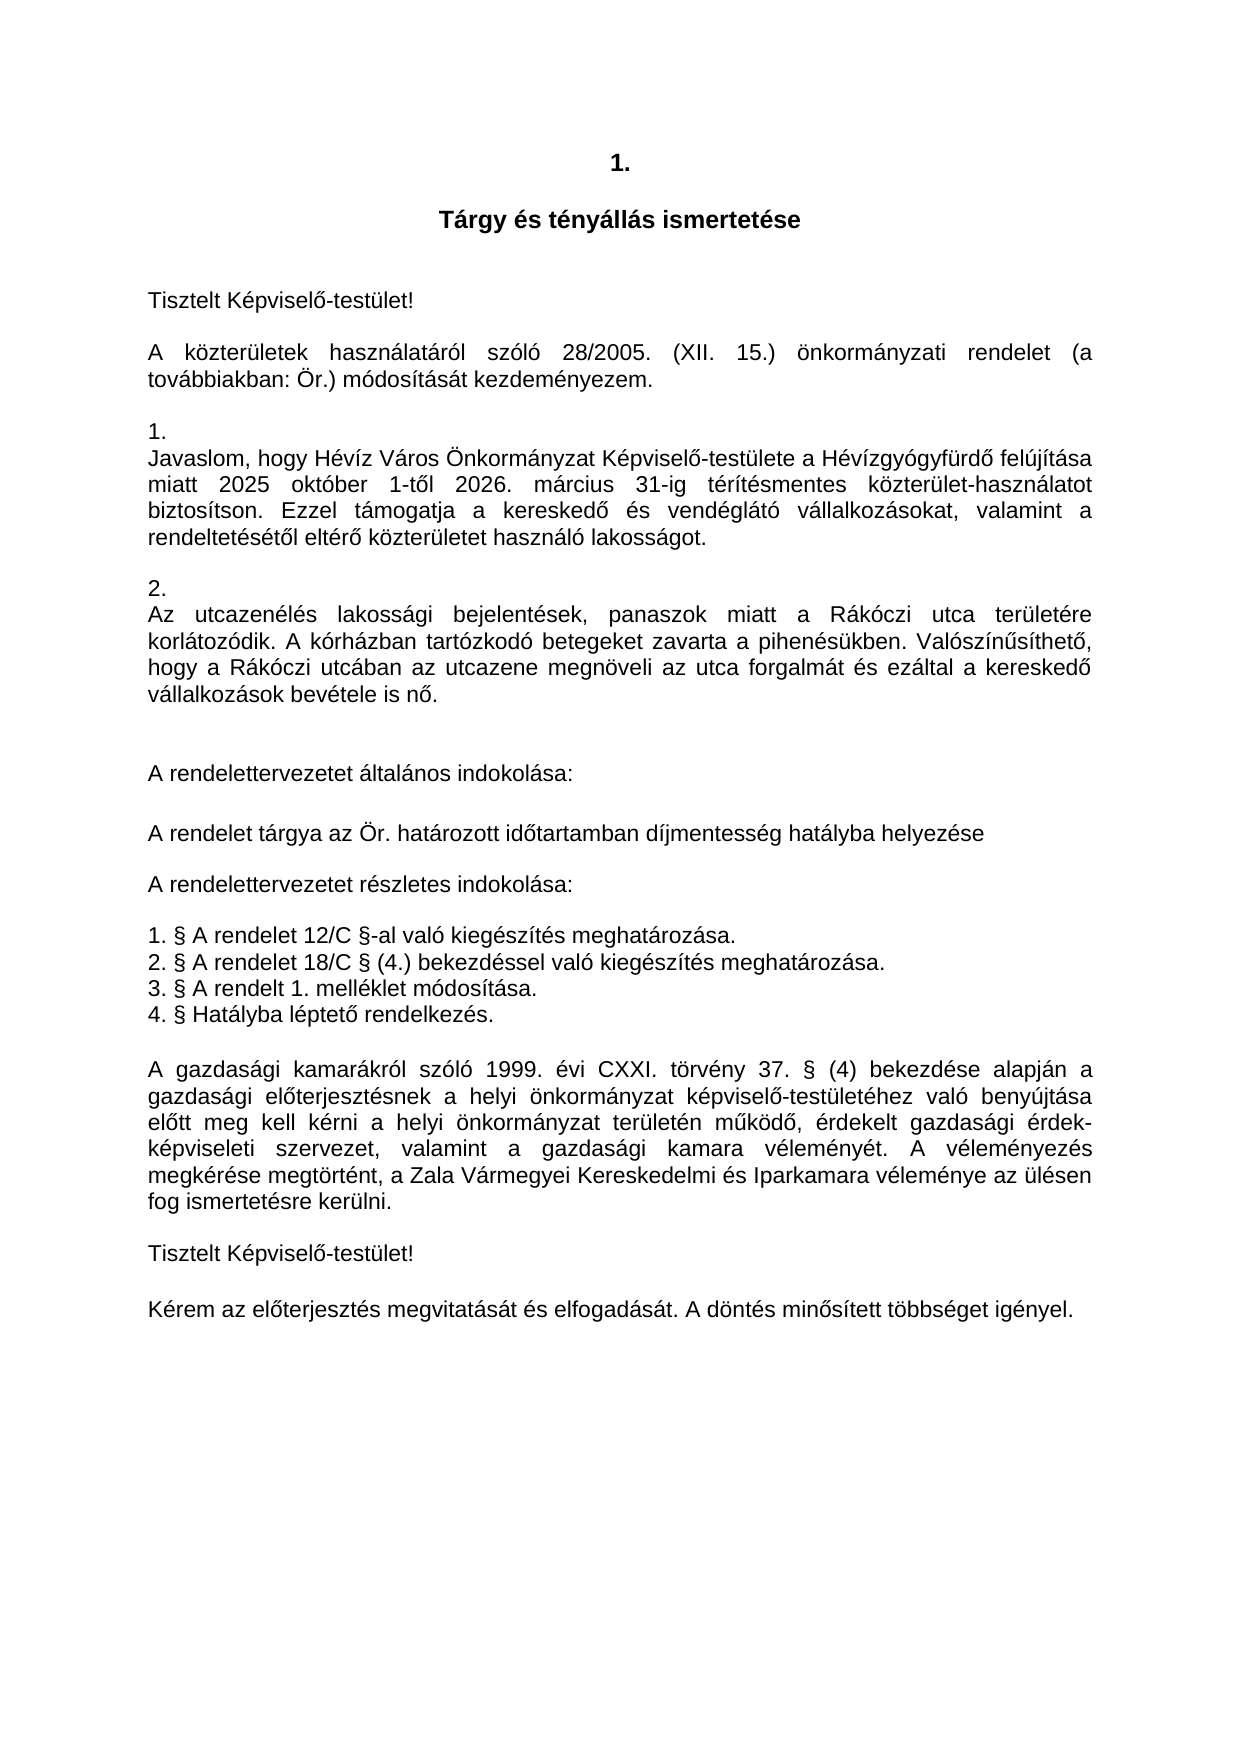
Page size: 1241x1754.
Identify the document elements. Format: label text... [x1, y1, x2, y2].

text Tisztelt Képviselő-testület! [148, 1239, 1063, 1266]
text 2. [148, 575, 1093, 601]
text 1. [148, 148, 1093, 176]
text Tisztelt Képviselő-testület! [148, 287, 1093, 313]
text 2. § A rendelet 18/C § (4.) bekezdéssel való kiegészítés meghatározása. [148, 948, 1093, 975]
text A rendelettervezetet általános indokolása: [148, 759, 1063, 786]
text A rendelet tárgya az Ör. határozott időtartamban díjmentesség hatályba helyezése [148, 820, 1093, 846]
text 1. § A rendelet 12/C §-al való kiegészítés meghatározása. [148, 922, 1093, 948]
text A gazdasági kamarákról szóló 1999. évi CXXI. törvény 37. § (4) bekezdése alapján a gazdasági előterjesztésnek a helyi önkormányzat képviselő-testületéhez való benyújtása előtt meg kell kérni a helyi önkormányzat területén működő, érdekelt gazdasági érdek-képviseleti szervezet, valamint a gazdasági kamara véleményét. A véleményezés megkérése megtörtént, a Zala Vármegyei Kereskedelmi és Iparkamara véleménye az ülésen fog ismertetésre kerülni. [148, 1056, 1093, 1214]
text 3. § A rendelt 1. melléklet módosítása. [148, 975, 1093, 1001]
text Tárgy és tényállás ismertetése [148, 205, 1093, 234]
text 4. § Hatályba léptető rendelkezés. [148, 1001, 1063, 1027]
text A rendelettervezetet részletes indokolása: [148, 871, 1093, 897]
text 1. [148, 418, 1093, 445]
text Kérem az előterjesztés megvitatását és elfogadását. A döntés minősített többséget igényel. [148, 1296, 1093, 1322]
text Javaslom, hogy Hévíz Város Önkormányzat Képviselő-testülete a Hévízgyógyfürdő felújítása miatt 2025 október 1-től 2026. március 31-ig térítésmentes közterület-használatot biztosítson. Ezzel támogatja a kereskedő és vendéglátó vállalkozásokat, valamint a rendeltetésétől eltérő közterületet használó lakosságot. [148, 445, 1093, 550]
text Az utcazenélés lakossági bejelentések, panaszok miatt a Rákóczi utca területére korlátozódik. A kórházban tartózkodó betegeket zavarta a pihenésükben. Valószínűsíthető, hogy a Rákóczi utcában az utcazene megnöveli az utca forgalmát és ezáltal a kereskedő vállalkozások bevétele is nő. [148, 601, 1093, 707]
text A közterületek használatáról szóló 28/2005. (XII. 15.) önkormányzati rendelet (a továbbiakban: Ör.) módosítását kezdeményezem. [148, 339, 1093, 392]
